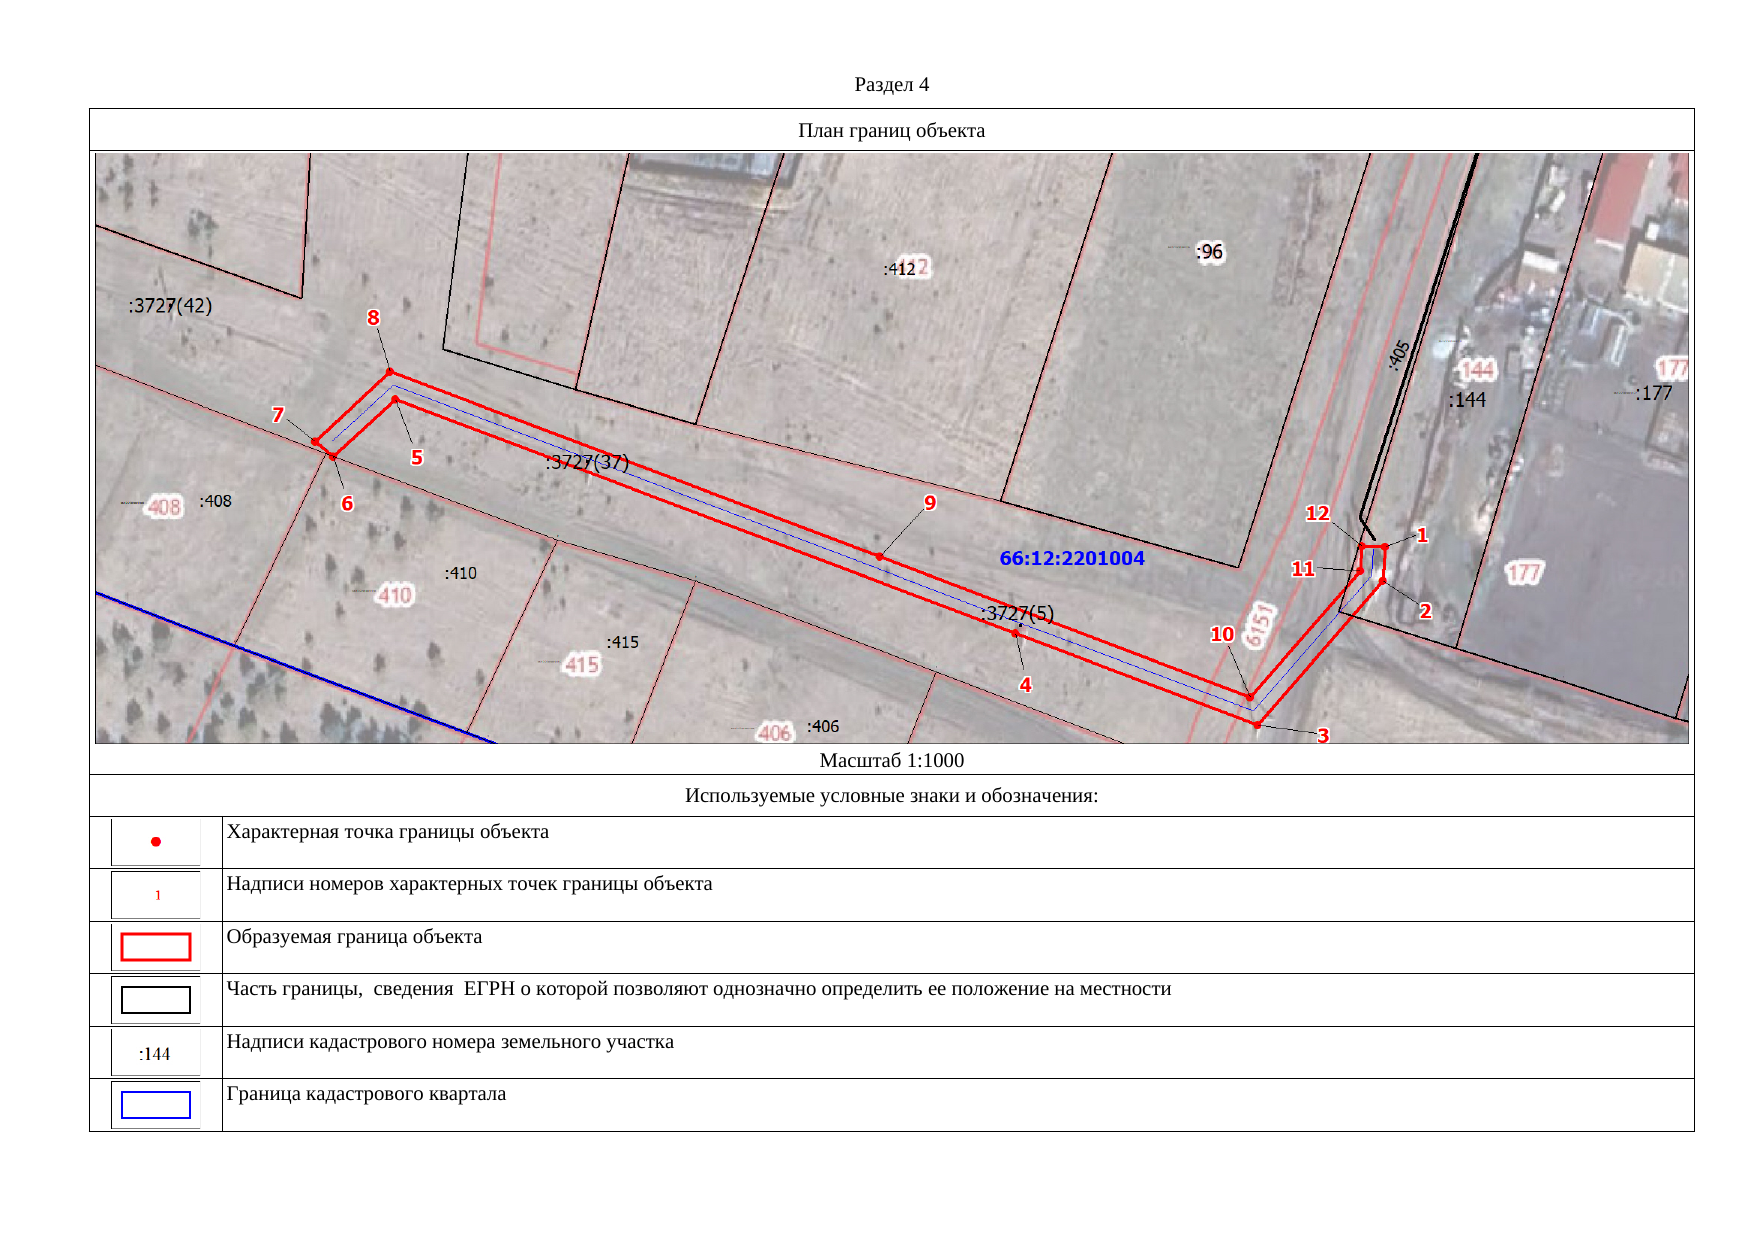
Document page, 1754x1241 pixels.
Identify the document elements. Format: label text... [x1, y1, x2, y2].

table_cell Масштаб 1:1000 [90, 746, 1694, 774]
table_cell Часть границы, сведения ЕГРН о которой позволяют однозначно определить ее положение на местности [223, 974, 1694, 1026]
picture [95, 153, 1689, 744]
table_cell [90, 817, 222, 868]
table_header План границ объекта [90, 109, 1694, 150]
picture [111, 976, 201, 1024]
table_cell Граница кадастрового квартала [223, 1079, 1694, 1131]
picture [111, 1081, 201, 1129]
table_cell Образуемая граница объекта [223, 922, 1694, 973]
picture [111, 1029, 201, 1076]
table_cell [90, 974, 222, 1026]
table_cell [90, 1079, 222, 1131]
picture [111, 924, 201, 971]
picture [111, 871, 201, 919]
table_cell Характерная точка границы объекта [223, 817, 1694, 868]
table_cell Надписи номеров характерных точек границы объекта [223, 869, 1694, 921]
text Раздел 4 [88, 72, 1695, 96]
table_cell [90, 1027, 222, 1078]
table_cell [90, 922, 222, 973]
table_cell Надписи кадастрового номера земельного участка [223, 1027, 1694, 1078]
table_cell [90, 869, 222, 921]
table_cell Используемые условные знаки и обозначения: [90, 775, 1694, 816]
table_cell [90, 151, 1694, 746]
picture [111, 819, 201, 866]
